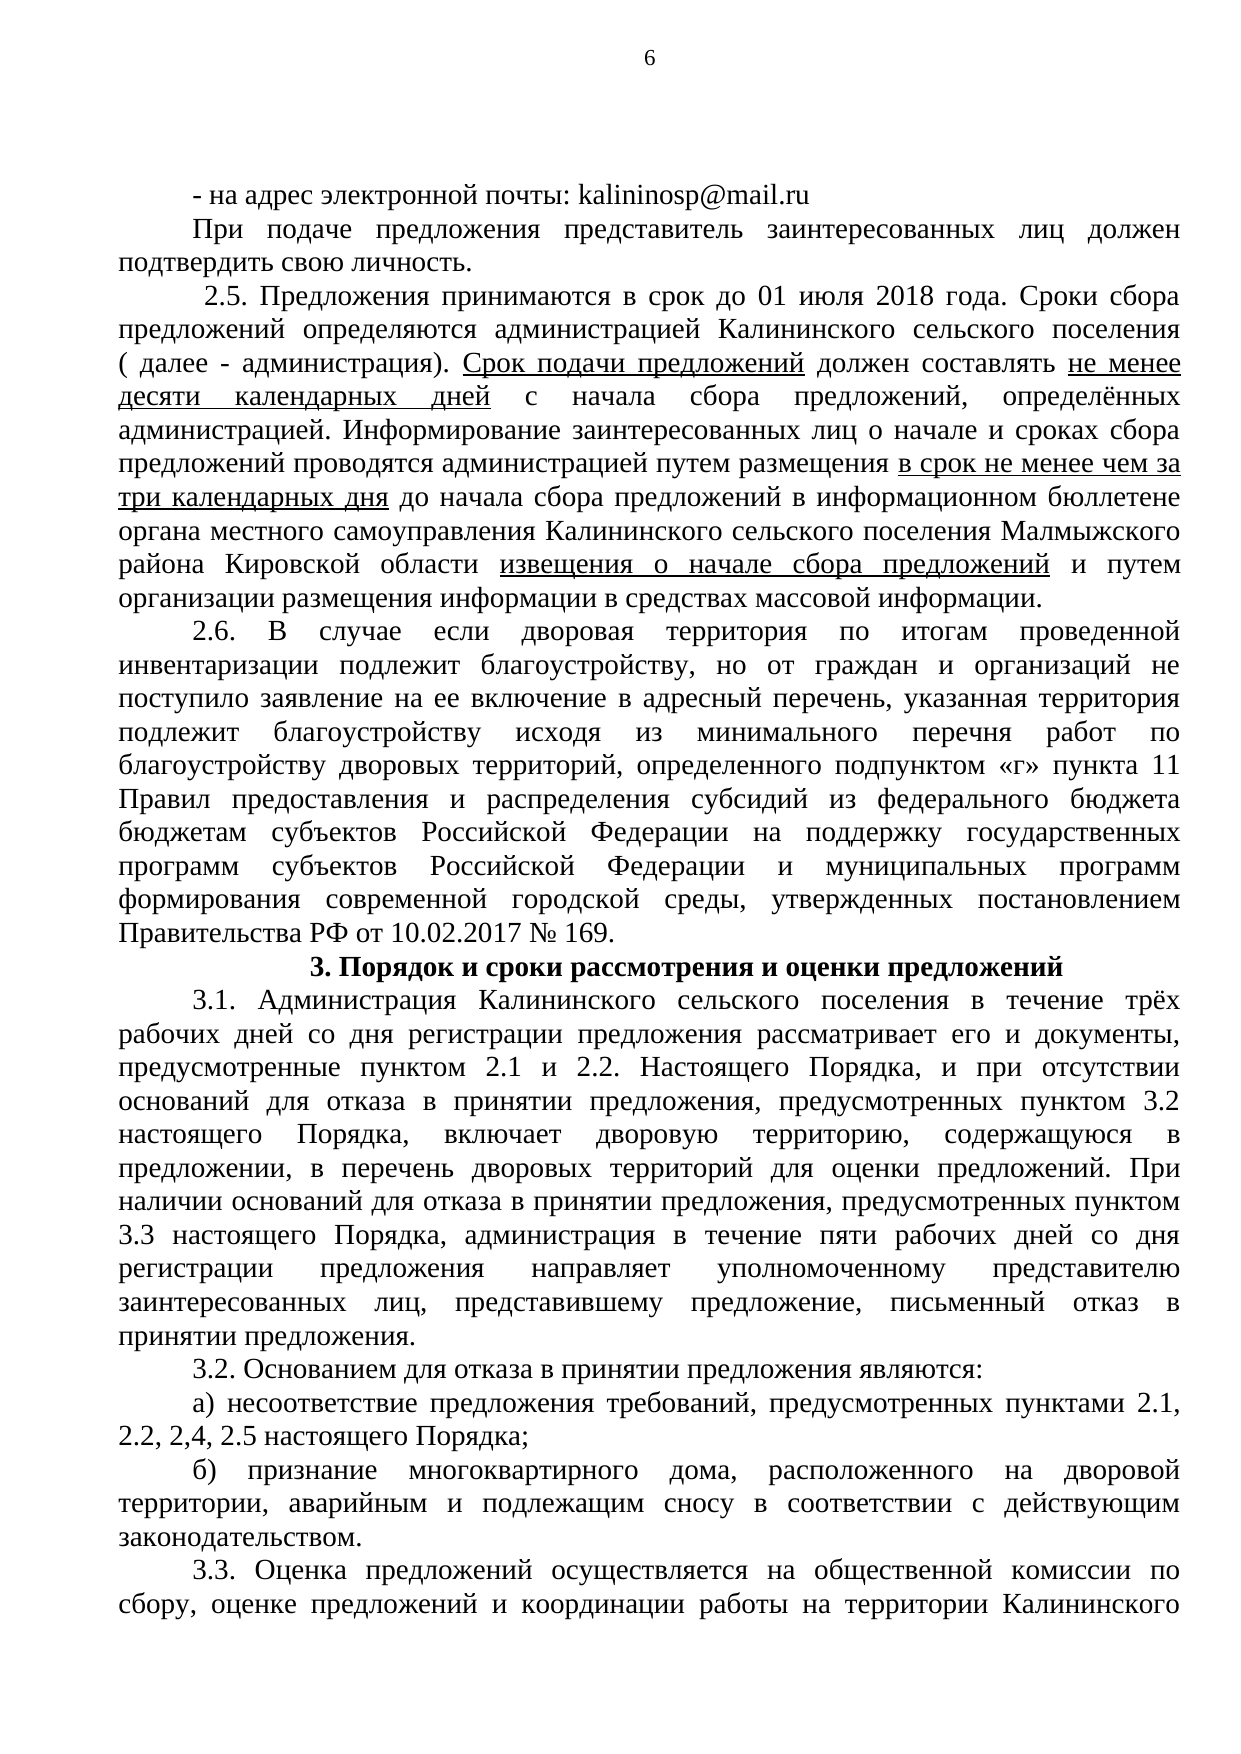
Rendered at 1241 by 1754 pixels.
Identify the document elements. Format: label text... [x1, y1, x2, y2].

text 3.2. Основанием для отказа в принятии предложения являются: [118, 1351, 1181, 1385]
text 3.1. Администрация Калининского сельского поселения в течение трёх рабочих дней со дня регистрации предложения рассматривает его и документы, предусмотренные пунктом 2.1 и 2.2. Настоящего Порядка, и при отсутствии оснований для отказа в принятии предложения, предусмотренных пунктом 3.2 настоящего Порядка, включает дворовую территорию, содержащуюся в предложении, в перечень дворовых территорий для оценки предложений. При наличии оснований для отказа в принятии предложения, предусмотренных пунктом 3.3 настоящего Порядка, администрация в течение пяти рабочих дней со дня регистрации предложения направляет уполномоченному представителю заинтересованных лиц, представившему предложение, письменный отказ в принятии предложения. [118, 982, 1181, 1351]
text а) несоответствие предложения требований, предусмотренных пунктами 2.1, 2.2, 2,4, 2.5 настоящего Порядка; [118, 1385, 1181, 1452]
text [118, 1552, 1181, 1619]
text 3. Порядок и сроки рассмотрения и оценки предложений [118, 949, 1181, 982]
text При подаче предложения представитель заинтересованных лиц должен подтвердить свою личность. [118, 211, 1181, 278]
text б) признание многоквартирного дома, расположенного на дворовой территории, аварийным и подлежащим сносу в соответствии с действующим законодательством. [118, 1452, 1181, 1552]
text 2.5. Предложения принимаются в срок до 01 июля 2018 года. Сроки сбора предложений определяются администрацией Калининского сельского поселения ( далее - администрация). Срок подачи предложений должен составлять не менее десяти календарных дней с начала сбора предложений, определённых администрацией. Информирование заинтересованных лиц о начале и сроках сбора предложений проводятся администрацией путем размещения в срок не менее чем за три календарных дня до начала сбора предложений в информационном бюллетене органа местного самоуправления Калининского сельского поселения Малмыжского района Кировской области извещения о начале сбора предложений и путем организации размещения информации в средствах массовой информации. [118, 278, 1181, 613]
text - на адрес электронной почты: kalininosp@mail.ru [118, 177, 1181, 211]
text 2.6. В случае если дворовая территория по итогам проведенной инвентаризации подлежит благоустройству, но от граждан и организаций не поступило заявление на ее включение в адресный перечень, указанная территория подлежит благоустройству исходя из минимального перечня работ по благоустройству дворовых территорий, определенного подпунктом «г» пункта 11 Правил предоставления и распределения субсидий из федерального бюджета бюджетам субъектов Российской Федерации на поддержку государственных программ субъектов Российской Федерации и муниципальных программ формирования современной городской среды, утвержденных постановлением Правительства РФ от 10.02.2017 № 169. [118, 613, 1181, 949]
